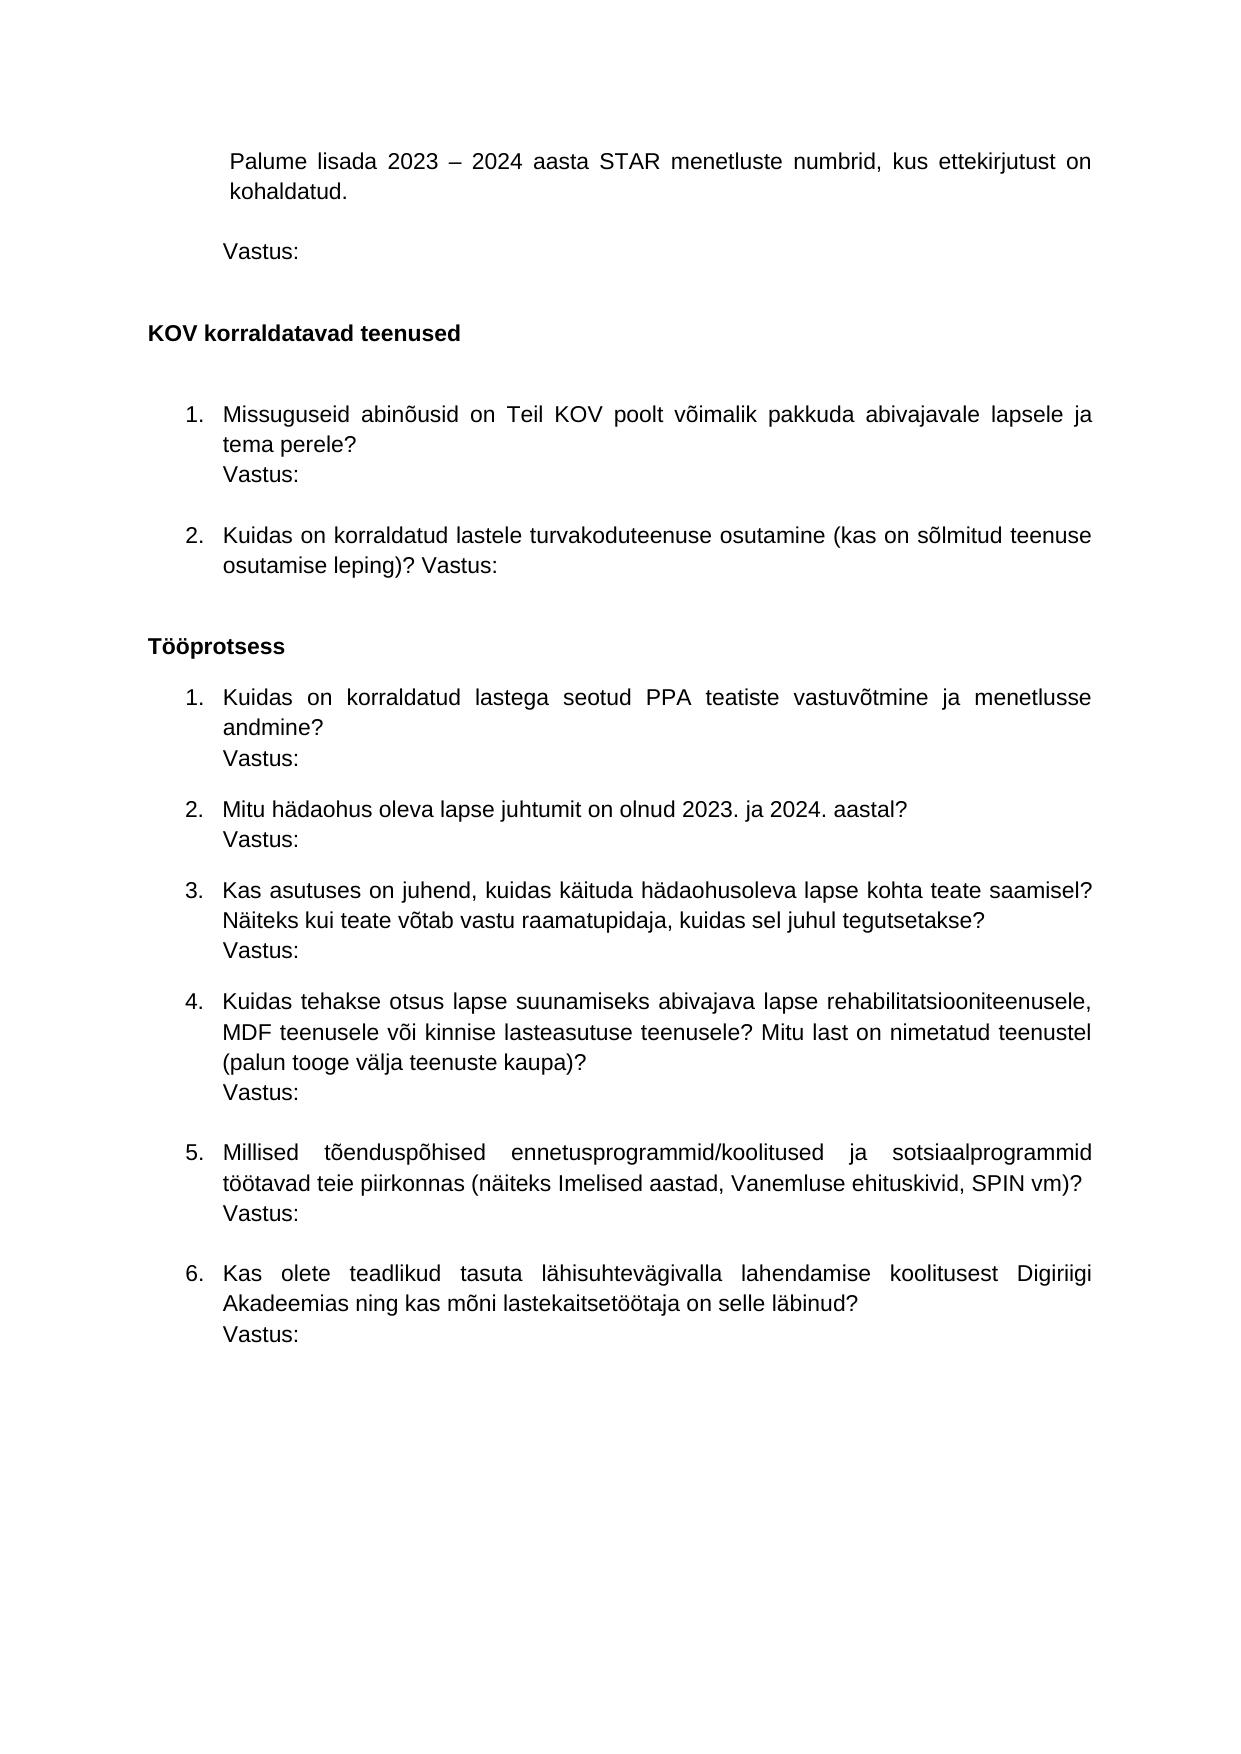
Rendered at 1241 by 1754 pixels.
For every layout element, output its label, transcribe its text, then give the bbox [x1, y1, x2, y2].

text Vastus: [223, 937, 1093, 963]
list Kuidas on korraldatud lastega seotud PPA teatiste vastuvõtmine ja menetlusse andmine? [185, 684, 1093, 741]
list Missuguseid abinõusid on Teil KOV poolt võimalik pakkuda abivajavale lapsele ja tema perele? [185, 401, 1093, 457]
list Millised tõenduspõhised ennetusprogrammid/koolitused ja sotsiaalprogrammid töötavad teie piirkonnas (näiteks Imelised aastad, Vanemluse ehituskivid, SPIN vm)? [185, 1139, 1093, 1196]
list Vastus: [223, 461, 1093, 487]
list Kas asutuses on juhend, kuidas käituda hädaohusoleva lapse kohta teate saamisel? Näiteks kui teate võtab vastu raamatupidaja, kuidas sel juhul tegutsetakse? [185, 877, 1093, 933]
list Vastus: [223, 238, 1093, 264]
text KOV korraldatavad teenused [148, 319, 1093, 346]
list Mitu hädaohus oleva lapse juhtumit on olnud 2023. ja 2024. aastal? [185, 796, 1093, 822]
text Vastus: [223, 826, 1093, 852]
list Vastus: [223, 744, 1093, 771]
text Palume lisada 2023 – 2024 aasta STAR menetluste numbrid, kus ettekirjutust on kohaldatud. [229, 148, 1093, 204]
text Tööprotsess [148, 633, 1093, 659]
list Kuidas on korraldatud lastele turvakoduteenuse osutamine (kas on sõlmitud teenuse osutamise leping)? Vastus: [185, 522, 1093, 578]
text Vastus: [223, 1321, 1093, 1347]
list Kas olete teadlikud tasuta lähisuhtevägivalla lahendamise koolitusest Digiriigi Akadeemias ning kas mõni lastekaitsetöötaja on selle läbinud? [185, 1260, 1093, 1317]
list Kuidas tehakse otsus lapse suunamiseks abivajava lapse rehabilitatsiooniteenusele, MDF teenusele või kinnise lasteasutuse teenusele? Mitu last on nimetatud teenustel (palun tooge välja teenuste kaupa)? [185, 988, 1093, 1075]
text Vastus: [223, 1079, 1093, 1105]
list Vastus: [223, 1200, 1093, 1226]
